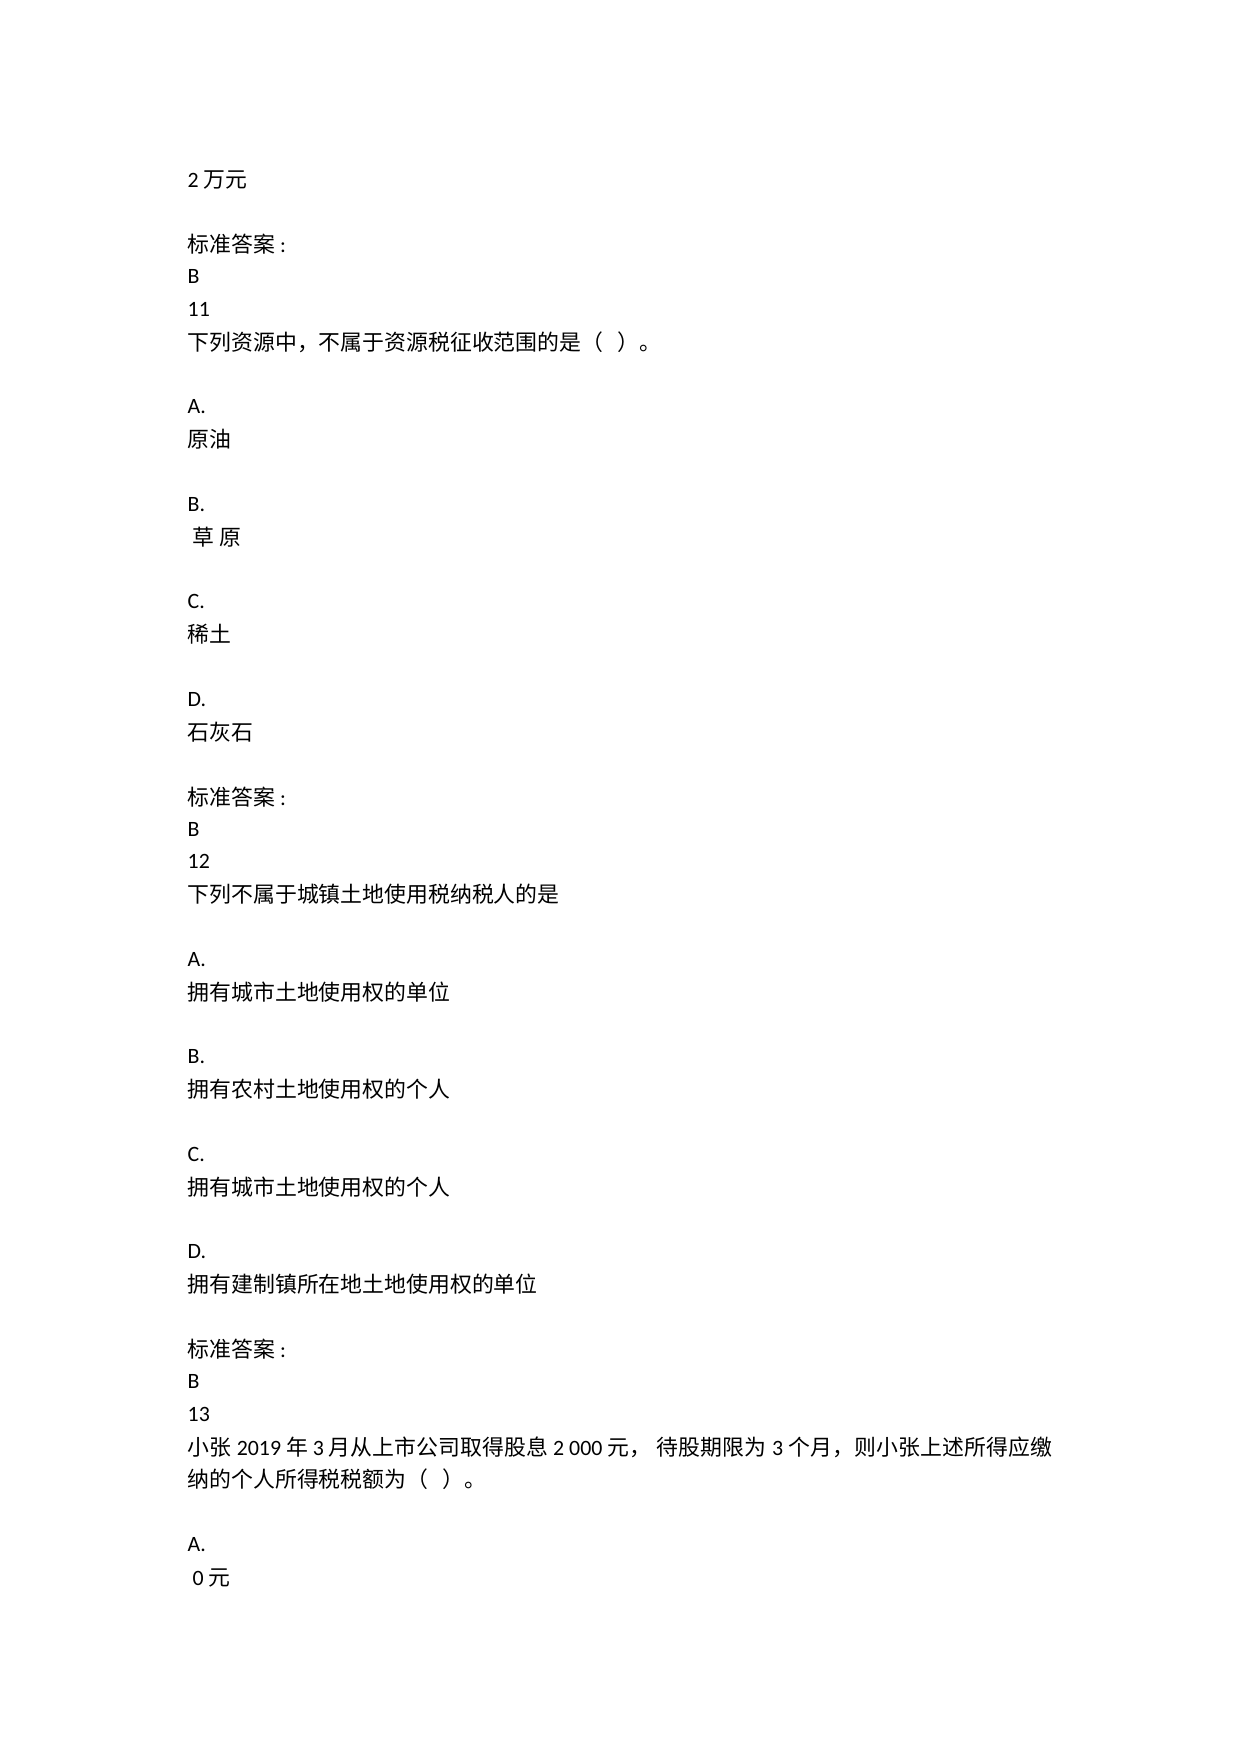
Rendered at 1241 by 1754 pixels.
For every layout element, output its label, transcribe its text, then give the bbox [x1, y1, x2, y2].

text B [187, 812, 1053, 844]
text D. [187, 682, 1053, 714]
text A. [187, 389, 1053, 422]
text 11 [187, 292, 1053, 324]
text A. [187, 942, 1053, 974]
text 13 [187, 1397, 1053, 1429]
text 草 原 [187, 519, 1053, 552]
text 拥有农村土地使用权的个人 [187, 1072, 1053, 1104]
text C. [187, 1137, 1053, 1169]
text B [187, 259, 1053, 292]
text 稀土 [187, 617, 1053, 649]
text 标准答案 : [187, 1332, 1053, 1364]
text 拥有城市土地使用权的个人 [187, 1169, 1053, 1202]
text 小张 2019 年3月从上市公司取得股息2 000 元， 待股期限为 3 个月，则小张上述所得应缴纳的个人所得税税额为（ ）。 [187, 1429, 1053, 1494]
text 下列资源中，不属于资源税征收范围的是（ ）。 [187, 324, 1053, 357]
text 标准答案 : [187, 227, 1053, 259]
text C. [187, 584, 1053, 617]
text B [187, 1364, 1053, 1397]
text 下列不属于城镇土地使用税纳税人的是 [187, 877, 1053, 909]
text 石灰石 [187, 714, 1053, 747]
text 0元 [187, 1559, 1053, 1592]
text 2万元 [187, 162, 1053, 194]
text 拥有建制镇所在地土地使用权的单位 [187, 1267, 1053, 1299]
text 标准答案 : [187, 779, 1053, 812]
text B. [187, 487, 1053, 519]
text B. [187, 1039, 1053, 1072]
text D. [187, 1234, 1053, 1267]
text 拥有城市土地使用权的单位 [187, 974, 1053, 1007]
text 12 [187, 844, 1053, 877]
text A. [187, 1527, 1053, 1559]
text 原油 [187, 422, 1053, 454]
